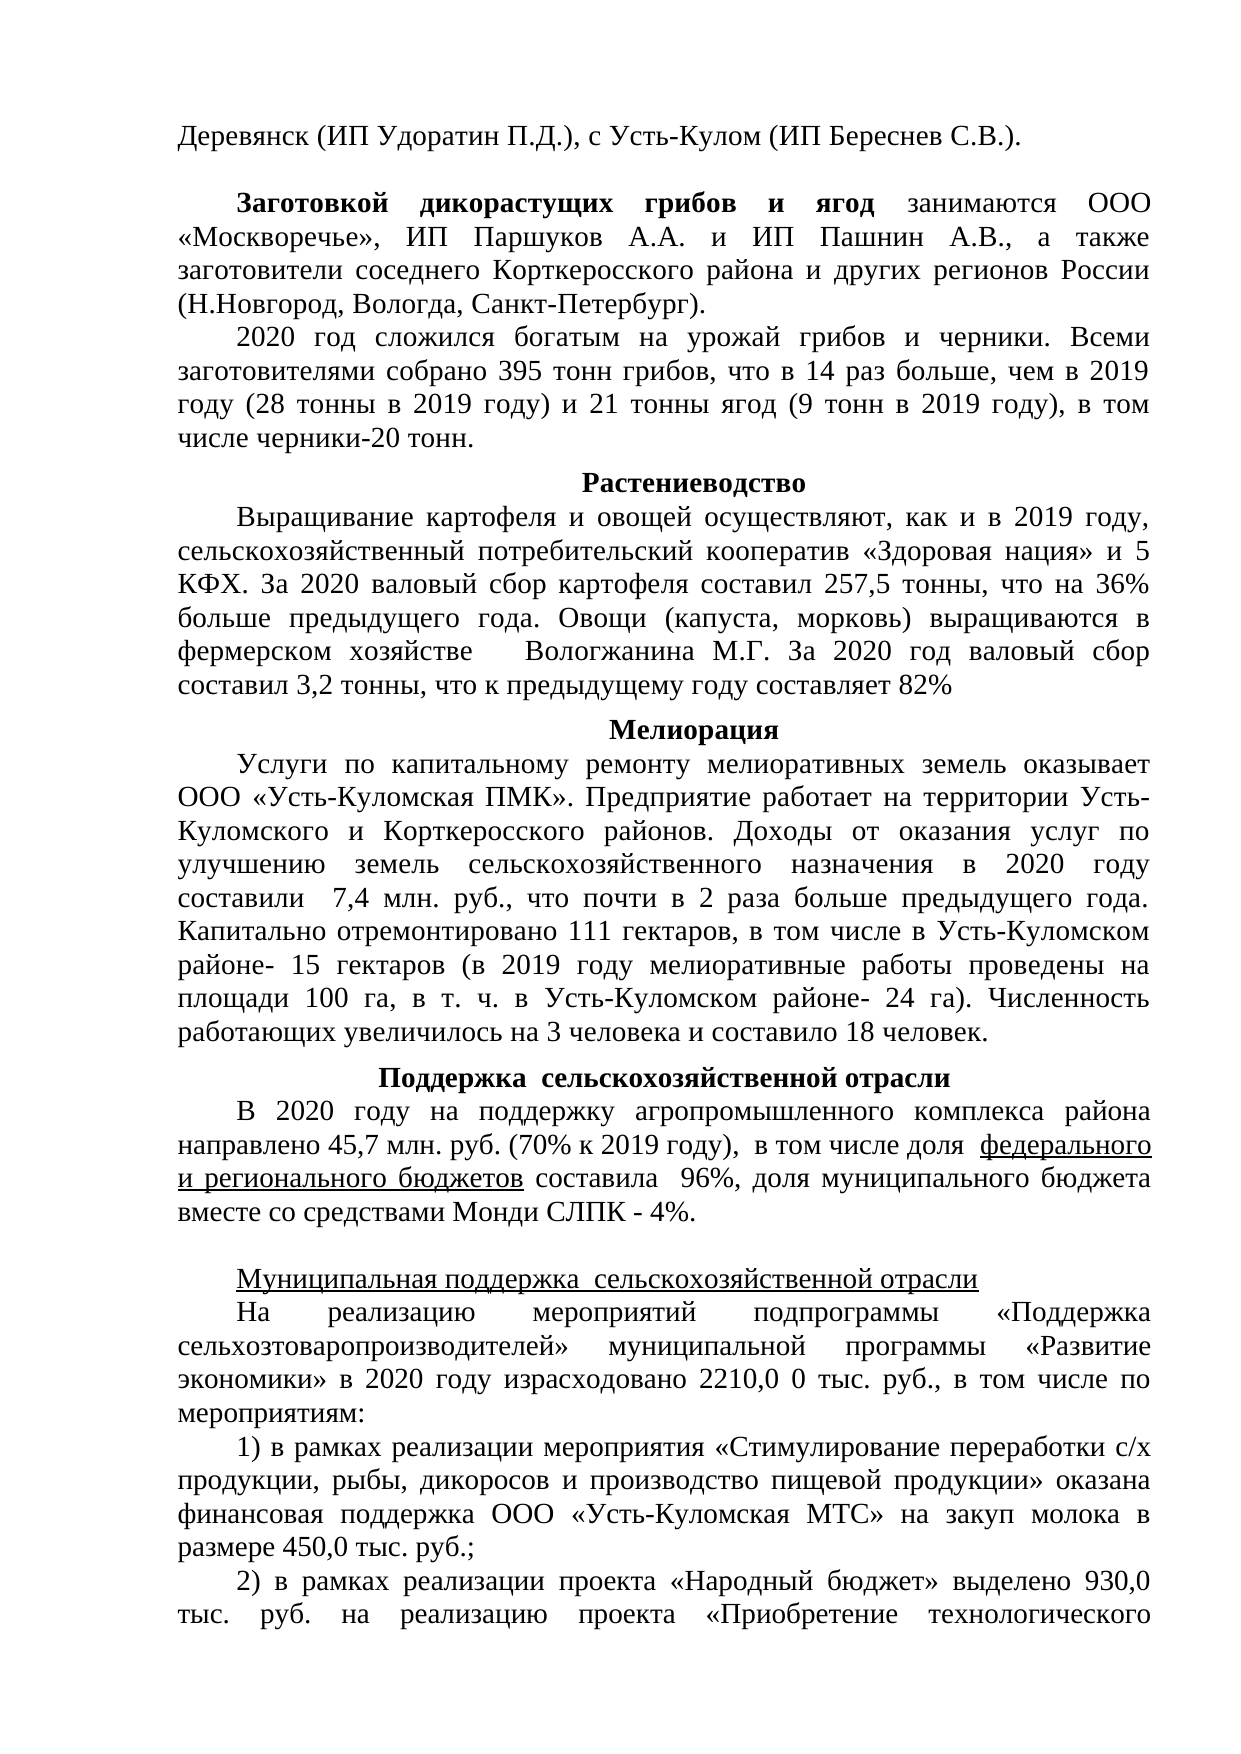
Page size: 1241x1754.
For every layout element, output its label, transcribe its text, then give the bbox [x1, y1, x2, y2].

text Услуги по капитальному ремонту мелиоративных земель оказывает ООО «Усть-Куломская ПМК». Предприятие работает на территории Усть-Куломского и Корткеросского районов. Доходы от оказания услуг по улучшению земель сельскохозяйственного назначения в 2020 году составили 7,4 млн. руб., что почти в 2 раза больше предыдущего года. Капитально отремонтировано 111 гектаров, в том числе в Усть-Куломском районе- 15 гектаров (в 2019 году мелиоративные работы проведены на площади 100 га, в т. ч. в Усть-Куломском районе- 24 га). Численность работающих увеличилось на 3 человека и составило 18 человек. [177, 746, 1152, 1048]
text В 2020 году на поддержку агропромышленного комплекса района направлено 45,7 млн. руб. (70% к 2019 году), в том числе доля федерального и регионального бюджетов составила 96%, доля муниципального бюджета вместе со средствами Монди СЛПК - 4%. [177, 1093, 1152, 1227]
text Растениеводство [177, 466, 1152, 499]
text Поддержка сельскохозяйственной отрасли [177, 1060, 1152, 1093]
text 2020 год сложился богатым на урожай грибов и черники. Всеми заготовителями собрано 395 тонн грибов, что в 14 раз больше, чем в 2019 году (28 тонны в 2019 году) и 21 тонны ягод (9 тонн в 2019 году), в том числе черники-20 тонн. [177, 319, 1152, 453]
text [177, 1563, 1152, 1630]
text На реализацию мероприятий подпрограммы «Поддержка сельхозтоваропроизводителей» муниципальной программы «Развитие экономики» в 2020 году израсходовано 2210,0 0 тыс. руб., в том числе по мероприятиям: [177, 1294, 1152, 1429]
text Заготовкой дикорастущих грибов и ягод занимаются ООО «Москворечье», ИП Паршуков А.А. и ИП Пашнин А.В., а также заготовители соседнего Корткеросского района и других регионов России (Н.Новгород, Вологда, Санкт-Петербург). [177, 185, 1152, 319]
text Мелиорация [177, 712, 1152, 746]
text Выращивание картофеля и овощей осуществляют, как и в 2019 году, сельскохозяйственный потребительский кооператив «Здоровая нация» и 5 КФХ. За 2020 валовый сбор картофеля составил 257,5 тонны, что на 36% больше предыдущего года. Овощи (капуста, морковь) выращиваются в фермерском хозяйстве Вологжанина М.Г. За 2020 год валовый сбор составил 3,2 тонны, что к предыдущему году составляет 82% [177, 499, 1152, 700]
text 1) в рамках реализации мероприятия «Стимулирование переработки с/х продукции, рыбы, дикоросов и производство пищевой продукции» оказана финансовая поддержка ООО «Усть-Куломская МТС» на закуп молока в размере 450,0 тыс. руб.; [177, 1429, 1152, 1563]
text Муниципальная поддержка сельскохозяйственной отрасли [177, 1261, 1152, 1294]
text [177, 118, 1152, 152]
